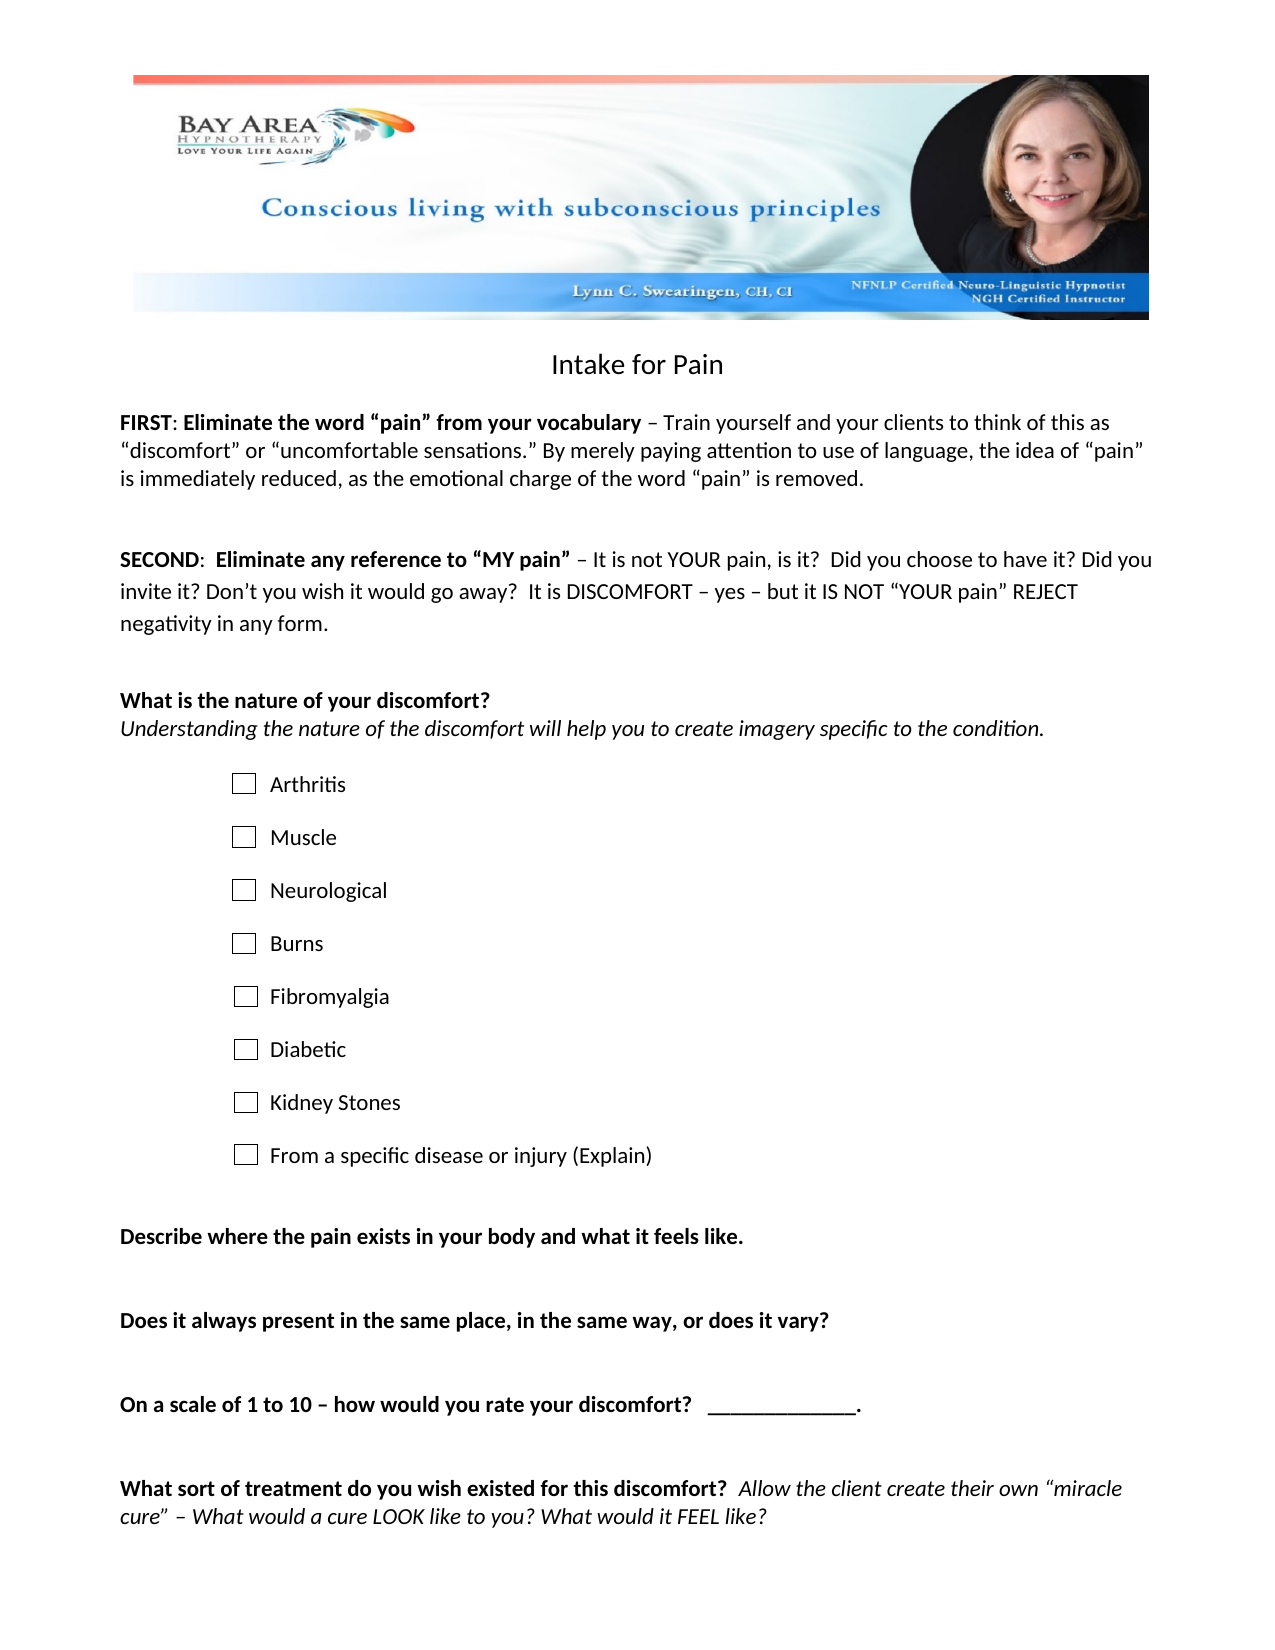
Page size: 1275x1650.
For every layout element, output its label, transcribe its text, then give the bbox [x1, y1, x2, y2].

text What is the nature of your discomfort? [120, 686, 1155, 714]
text Burns [270, 929, 1155, 957]
text From a specific disease or injury (Explain) [270, 1141, 1155, 1169]
text FIRST: Eliminate the word “pain” from your vocabulary – Train yourself and your clients to think of this as “discomfort” or “uncomfortable sensations.” By merely paying attention to use of language, the idea of “pain” is immediately reduced, as the emotional charge of the word “pain” is removed. [120, 408, 1155, 492]
text On a scale of 1 to 10 – how would you rate your discomfort? _____________. [120, 1390, 1155, 1418]
text Fibromyalgia [270, 982, 1155, 1010]
text What sort of treatment do you wish existed for this discomfort? Allow the client create their own “miracle cure” – What would a cure LOOK like to you? What would it FEEL like? [120, 1474, 1155, 1530]
text Describe where the pain exists in your body and what it feels like. [120, 1222, 1155, 1250]
text SECOND: Eliminate any reference to “MY pain” – It is not YOUR pain, is it? Did you choose to have it? Did you invite it? Don’t you wish it would go away? It is DISCOMFORT – yes – but it IS NOT “YOUR pain” REJECT negativity in any form. [120, 545, 1155, 637]
text Kidney Stones [270, 1088, 1155, 1116]
text Neurological [270, 876, 1155, 904]
text Intake for Pain [120, 346, 1155, 382]
text Does it always present in the same place, in the same way, or does it vary? [120, 1306, 1155, 1334]
text Muscle [270, 823, 1155, 851]
text Arthritis [270, 770, 1155, 798]
text Diabetic [270, 1035, 1155, 1063]
picture [133, 75, 1149, 320]
text Understanding the nature of the discomfort will help you to create imagery specific to the condition. [120, 714, 1155, 742]
